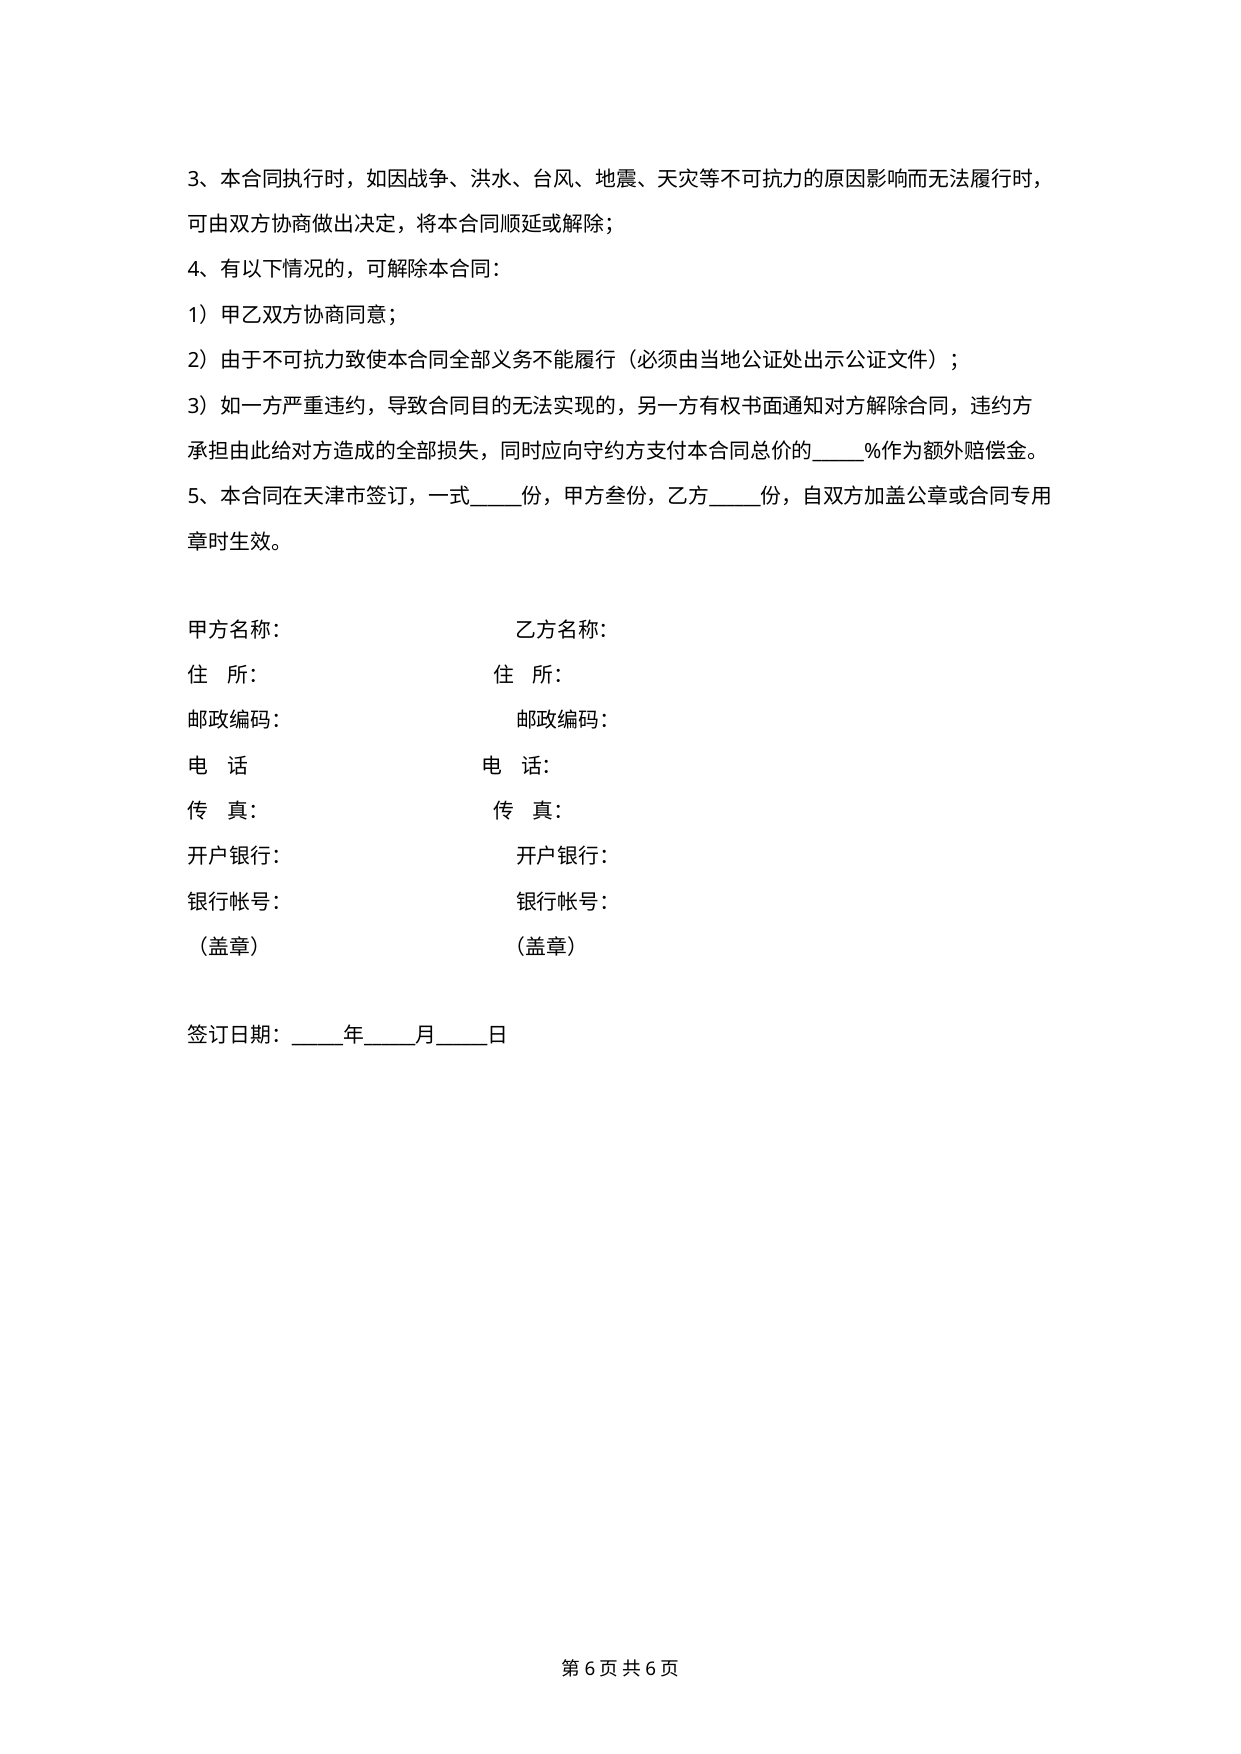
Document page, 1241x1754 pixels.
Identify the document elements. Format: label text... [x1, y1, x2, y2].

text 2）由于不可抗力致使本合同全部义务不能履行（必须由当地公证处出示公证文件）； [187, 343, 1053, 374]
text 甲方名称： 乙方名称： [187, 613, 1053, 643]
text 邮政编码： 邮政编码： [187, 704, 1053, 734]
text 3）如一方严重违约，导致合同目的无法实现的，另一方有权书面通知对方解除合同，违约方承担由此给对方造成的全部损失，同时应向守约方支付本合同总价的______%作为额外赔偿金。 [187, 389, 1053, 465]
text （盖章） （盖章） [187, 930, 1053, 961]
text 电 话 电 话： [187, 749, 1053, 779]
text 银行帐号： 银行帐号： [187, 885, 1053, 915]
text 1）甲乙双方协商同意； [187, 298, 1053, 328]
text 4、有以下情况的，可解除本合同： [187, 253, 1053, 283]
text 5、本合同在天津市签订，一式______份，甲方叁份，乙方______份，自双方加盖公章或合同专用章时生效。 [187, 480, 1053, 555]
text 3、本合同执行时，如因战争、洪水、台风、地震、天灾等不可抗力的原因影响而无法履行时，可由双方协商做出决定，将本合同顺延或解除； [187, 162, 1053, 238]
text 传 真： 传 真： [187, 794, 1053, 824]
text 住 所： 住 所： [187, 658, 1053, 689]
text 开户银行： 开户银行： [187, 840, 1053, 870]
text 签订日期：______年______月______日 [187, 1018, 1053, 1048]
